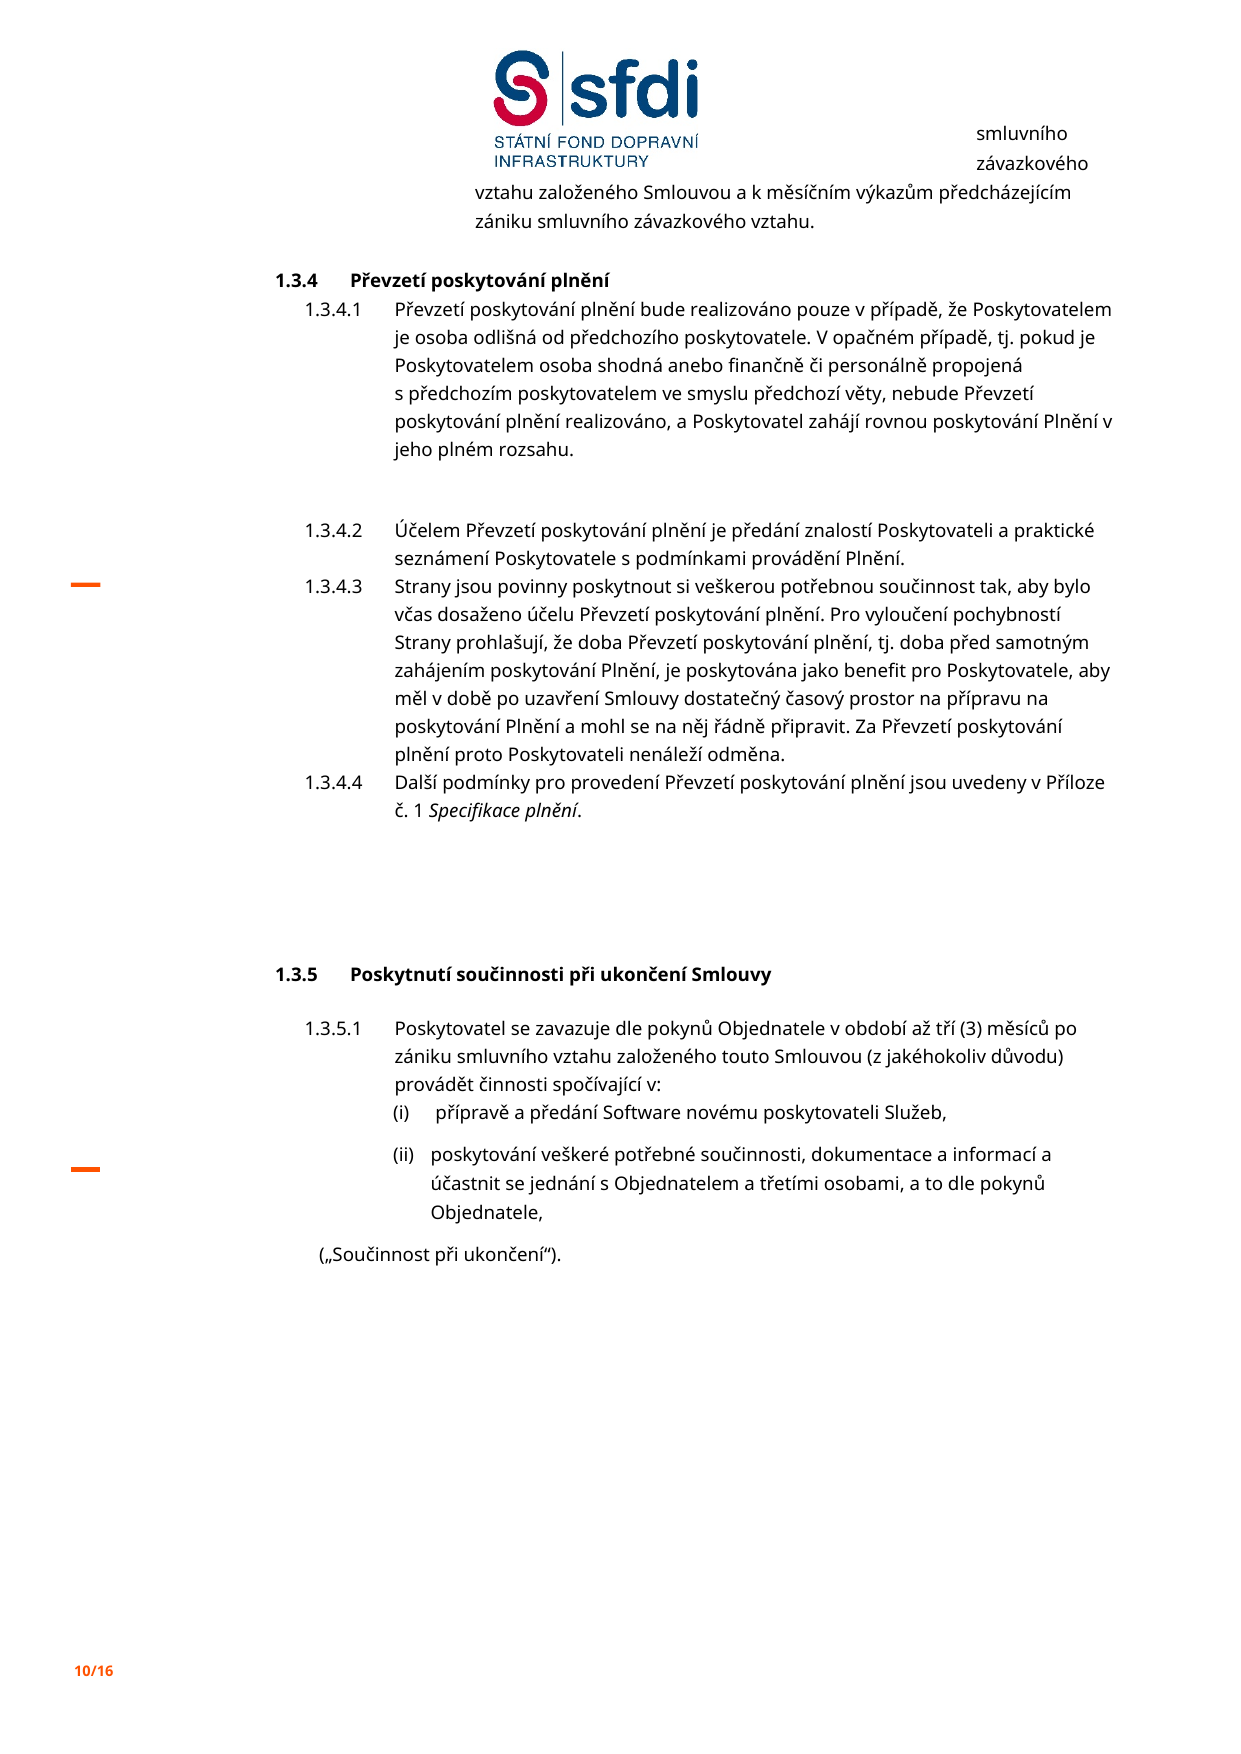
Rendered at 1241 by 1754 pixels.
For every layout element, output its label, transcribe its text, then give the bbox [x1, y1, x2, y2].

text („Součinnost při ukončení“). [319, 1241, 1122, 1267]
subtitle Poskytnutí součinnosti při ukončení Smlouvy [275, 961, 1122, 986]
subtitle Převzetí poskytování plnění [275, 267, 1122, 292]
subtitle Účelem Převzetí poskytování plnění je předání znalostí Poskytovateli a praktické seznámení Poskytovatele s podmínkami provádění Plnění. [304, 517, 1122, 571]
list poskytování veškeré potřebné součinnosti, dokumentace a informací a účastnit se jednání s Objednatelem a třetími osobami, a to dle pokynů Objednatele, [393, 1141, 1122, 1225]
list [437, 121, 1122, 234]
picture [493, 48, 699, 121]
subtitle Převzetí poskytování plnění bude realizováno pouze v případě, že Poskytovatelem je osoba odlišná od předchozího poskytovatele. V opačném případě, tj. pokud je Poskytovatelem osoba shodná anebo finančně či personálně propojená s předchozím poskytovatelem ve smyslu předchozí věty, nebude Převzetí poskytování plnění realizováno, a Poskytovatel zahájí rovnou poskytování Plnění v jeho plném rozsahu. [304, 296, 1122, 462]
subtitle Další podmínky pro provedení Převzetí poskytování plnění jsou uvedeny v Příloze č. 1 Specifikace plnění. [304, 769, 1122, 823]
subtitle Strany jsou povinny poskytnout si veškerou potřebnou součinnost tak, aby bylo včas dosaženo účelu Převzetí poskytování plnění. Pro vyloučení pochybností Strany prohlašují, že doba Převzetí poskytování plnění, tj. doba před samotným zahájením poskytování Plnění, je poskytována jako benefit pro Poskytovatele, aby měl v době po uzavření Smlouvy dostatečný časový prostor na přípravu na poskytování Plnění a mohl se na něj řádně připravit. Za Převzetí poskytování plnění proto Poskytovateli nenáleží odměna. [304, 573, 1122, 767]
list přípravě a předání Software novému poskytovateli Služeb, [393, 1099, 1122, 1125]
subtitle Poskytovatel se zavazuje dle pokynů Objednatele v období až tří (3) měsíců po zániku smluvního vztahu založeného touto Smlouvou (z jakéhokoliv důvodu) provádět činnosti spočívající v: [304, 1015, 1122, 1097]
